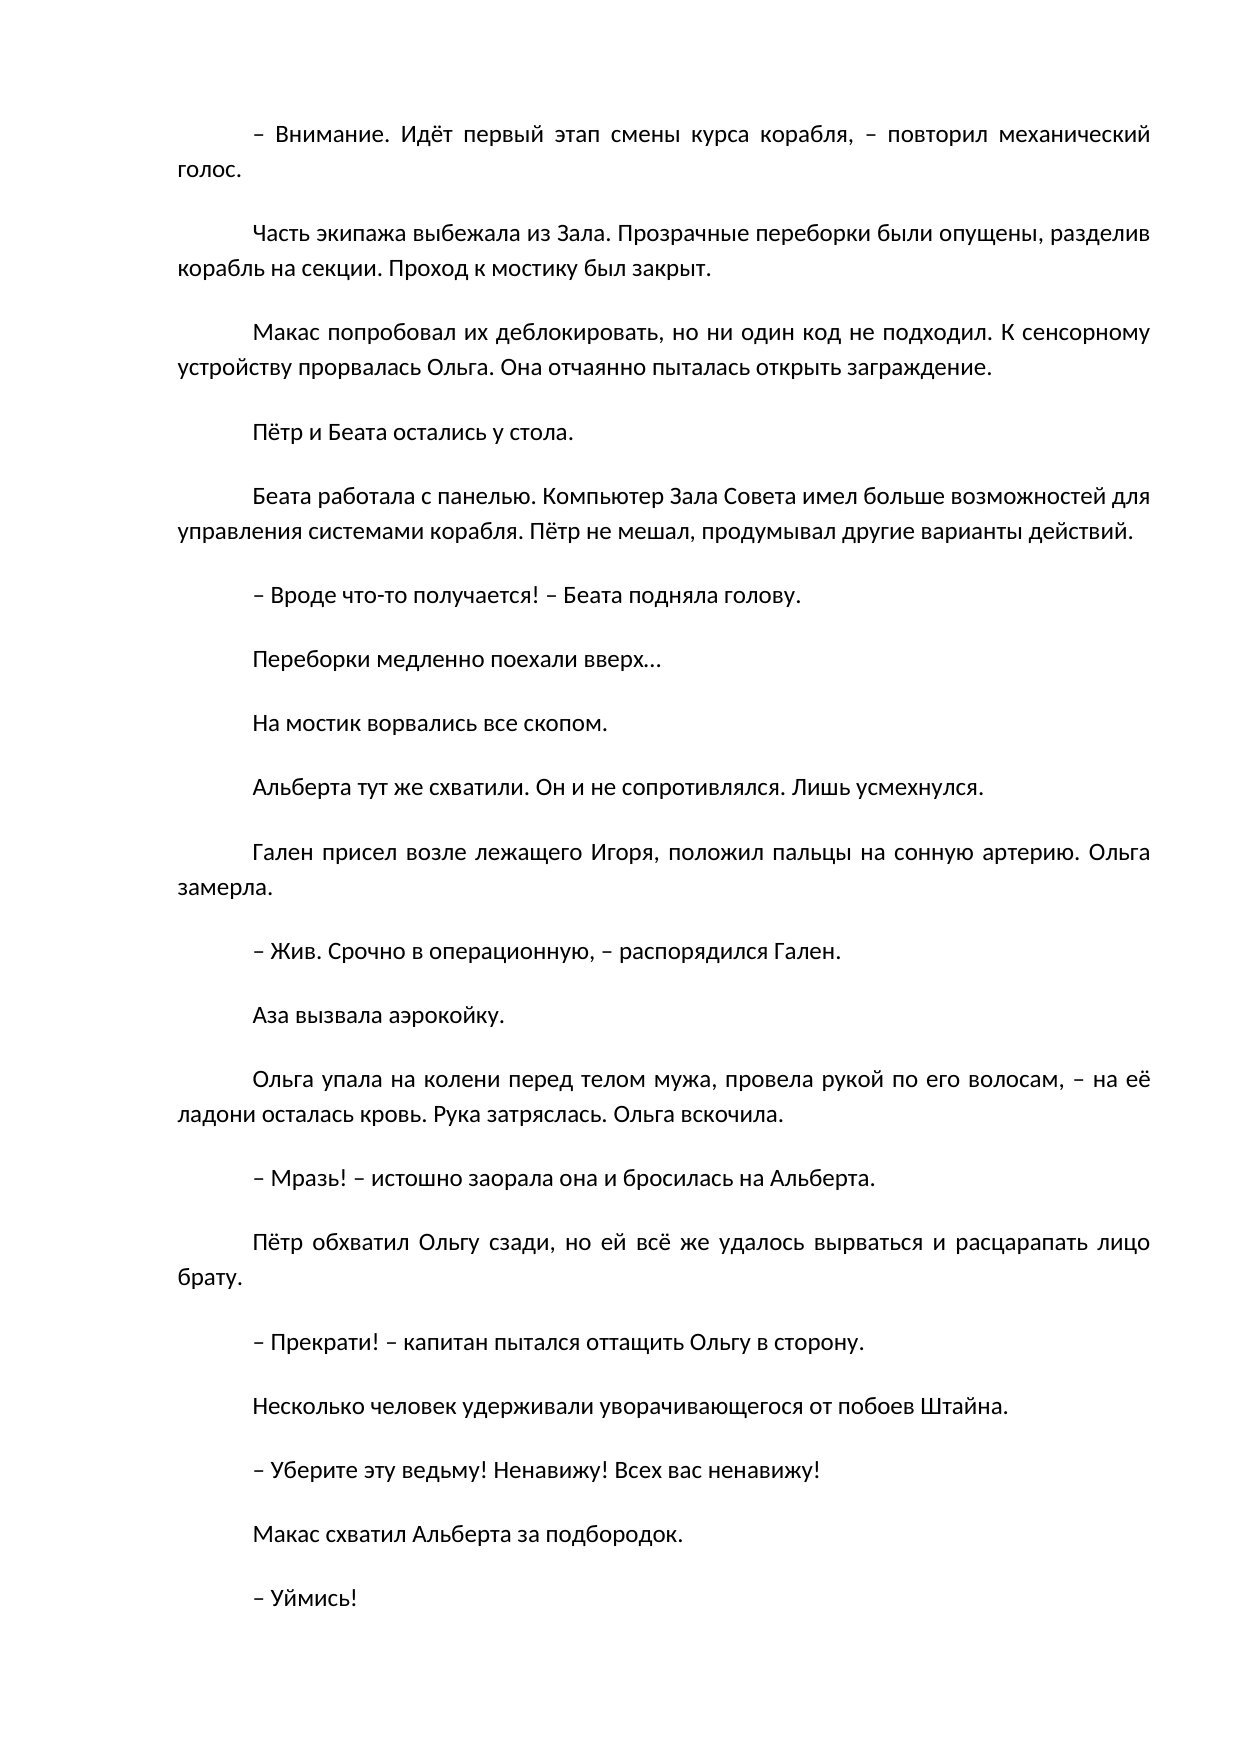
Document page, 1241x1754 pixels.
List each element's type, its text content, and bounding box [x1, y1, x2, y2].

text Макас попробовал их деблокировать, но ни один код не подходил. К сенсорному устройству прорвалась Ольга. Она отчаянно пыталась открыть заграждение. [177, 316, 1152, 382]
text – Внимание. Идёт первый этап смены курса корабля, – повторил механический голос. [177, 118, 1152, 184]
text Пётр обхватил Ольгу сзади, но ей всё же удалось вырваться и расцарапать лицо брату. [177, 1226, 1152, 1292]
text На мостик ворвались все скопом. [177, 707, 1152, 738]
text – Вроде что-то получается! – Беата подняла голову. [177, 579, 1152, 609]
text Макас схватил Альберта за подбородок. [177, 1518, 1152, 1549]
text – Уймись! [177, 1582, 1152, 1613]
text – Прекрати! – капитан пытался оттащить Ольгу в сторону. [177, 1326, 1152, 1356]
text – Мразь! – истошно заорала она и бросилась на Альберта. [177, 1162, 1152, 1193]
text Гален присел возле лежащего Игоря, положил пальцы на сонную артерию. Ольга замерла. [177, 836, 1152, 901]
text Альберта тут же схватили. Он и не сопротивлялся. Лишь усмехнулся. [177, 771, 1152, 802]
text Пётр и Беата остались у стола. [177, 416, 1152, 446]
text Несколько человек удерживали уворачивающегося от побоев Штайна. [177, 1390, 1152, 1420]
text Часть экипажа выбежала из Зала. Прозрачные переборки были опущены, разделив корабль на секции. Проход к мостику был закрыт. [177, 217, 1152, 283]
text Аза вызвала аэрокойку. [177, 999, 1152, 1029]
text – Жив. Срочно в операционную, – распорядился Гален. [177, 935, 1152, 965]
text Ольга упала на колени перед телом мужа, провела рукой по его волосам, – на её ладони осталась кровь. Рука затряслась. Ольга вскочила. [177, 1063, 1152, 1129]
text Переборки медленно поехали вверх… [177, 643, 1152, 674]
text – Уберите эту ведьму! Ненавижу! Всех вас ненавижу! [177, 1454, 1152, 1484]
text Беата работала с панелью. Компьютер Зала Совета имел больше возможностей для управления системами корабля. Пётр не мешал, продумывал другие варианты действий. [177, 480, 1152, 545]
